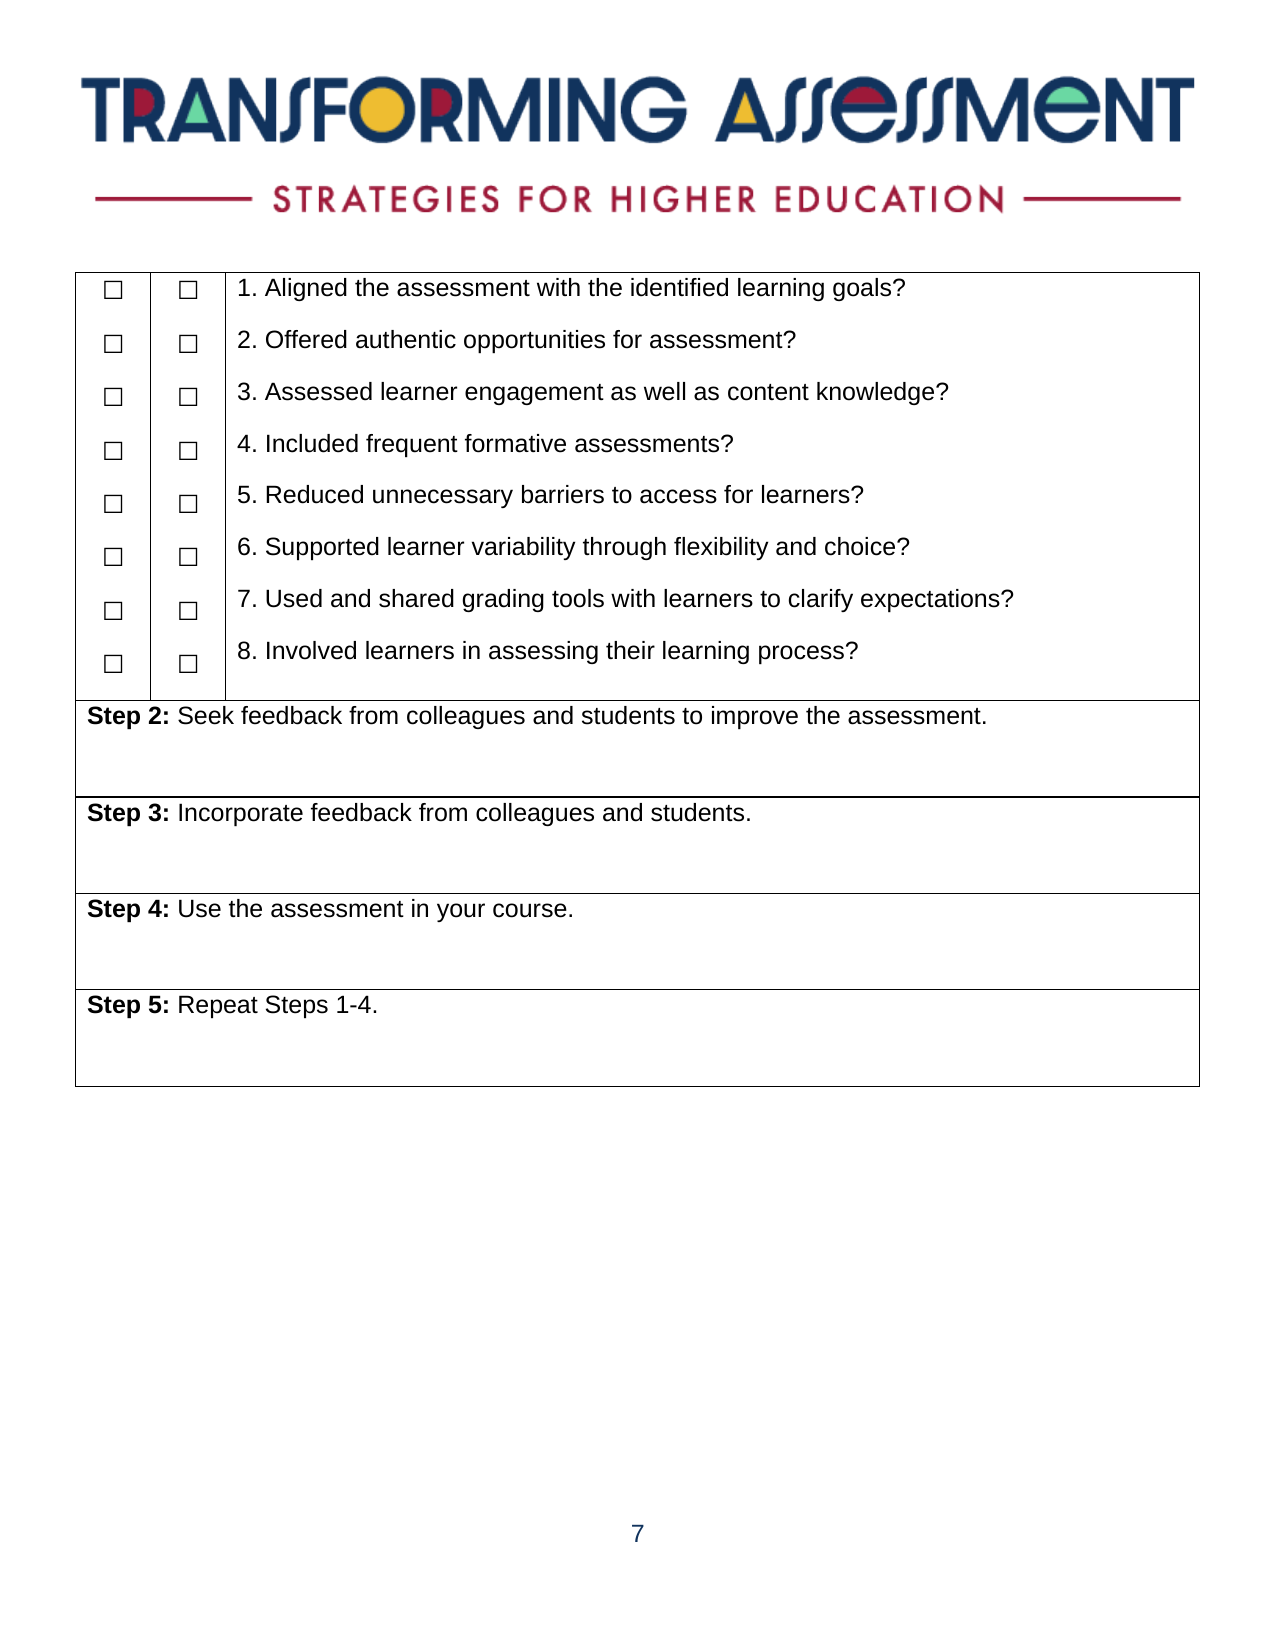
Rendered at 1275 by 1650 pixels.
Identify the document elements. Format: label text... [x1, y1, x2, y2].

table_cell Step 5: Repeat Steps 1-4. [76, 990, 1199, 1086]
picture [75, 73, 1200, 219]
table_cell [151, 273, 225, 700]
table_cell 1. Aligned the assessment with the identified learning goals? 2. Offered authentic opportunities for assessment? 3. Assessed learner engagement as well as content knowledge? 4. Included frequent formative assessments? 5. Reduced unnecessary barriers to access for learners? 6. Supported learner variability through flexibility and choice? 7. Used and shared grading tools with learners to clarify expectations? 8. Involved learners in assessing their learning process? [226, 273, 1199, 700]
table_cell Step 2: Seek feedback from colleagues and students to improve the assessment. [76, 701, 1199, 796]
table_cell Step 3: Incorporate feedback from colleagues and students. [76, 798, 1199, 893]
table_cell Step 4: Use the assessment in your course. [76, 894, 1199, 989]
table_cell [76, 273, 150, 700]
